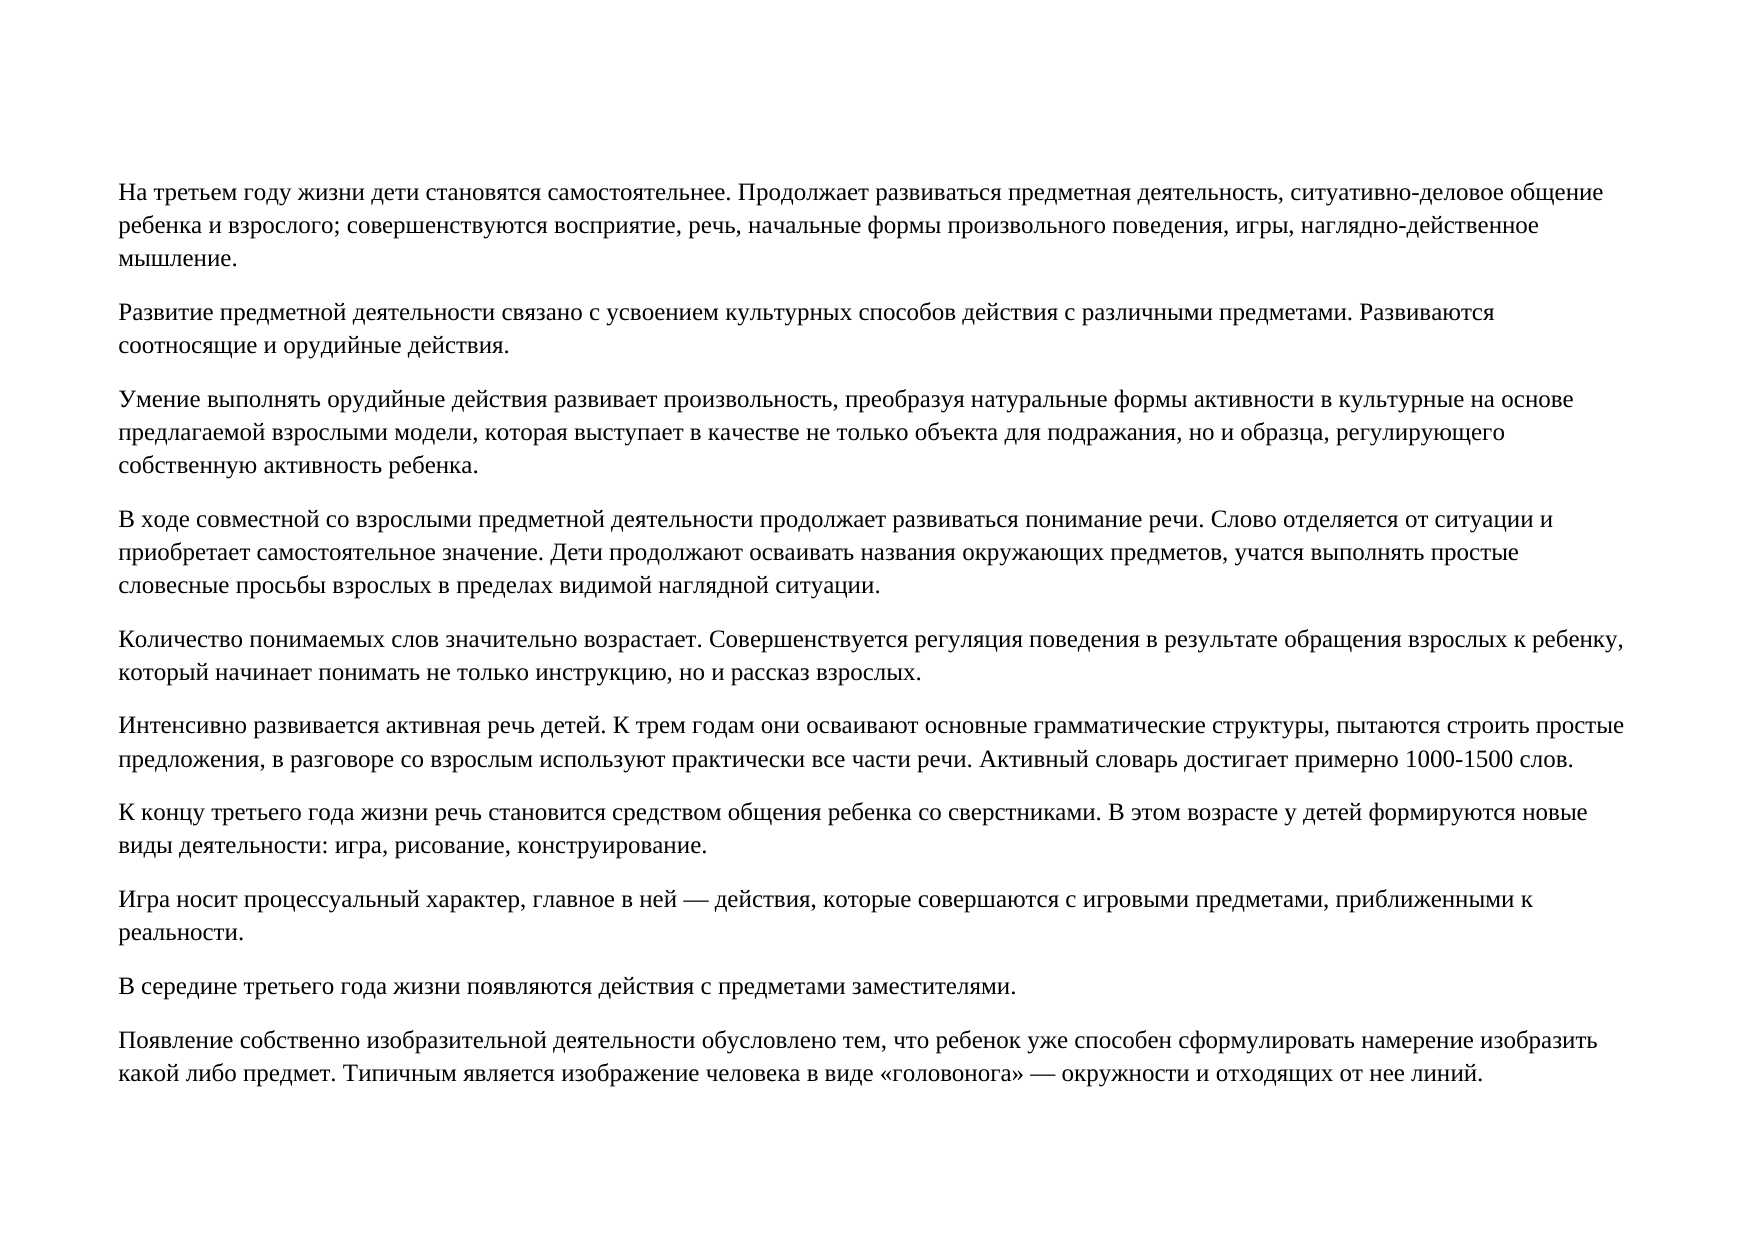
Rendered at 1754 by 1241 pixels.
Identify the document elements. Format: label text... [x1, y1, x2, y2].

text Игра носит процессуальный характер, главное в ней — действия, которые совершаются с игровыми предметами, приближенными к реальности. [118, 884, 1636, 946]
text В ходе совместной со взрослыми предметной деятельности продолжает развиваться понимание речи. Слово отделяется от ситуации и приобретает самостоятельное значение. Дети продолжают осваивать названия окружающих предметов, учатся выполнять простые словесные просьбы взрослых в пределах видимой наглядной ситуации. [118, 504, 1636, 599]
text Развитие предметной деятельности связано с усвоением культурных способов действия с различными предметами. Развиваются соотносящие и орудийные действия. [118, 297, 1636, 359]
text В середине третьего года жизни появляются действия с предметами заместителями. [118, 971, 1636, 1000]
text Появление собственно изобразительной деятельности обусловлено тем, что ребенок уже способен сформулировать намерение изобразить какой либо предмет. Типичным является изображение человека в виде «головонога» — окружности и отходящих от нее линий. [118, 1025, 1636, 1087]
text Интенсивно развивается активная речь детей. К трем годам они осваивают основные грамматические структуры, пытаются строить простые предложения, в разговоре со взрослым используют практически все части речи. Активный словарь достигает примерно 1000-1500 слов. [118, 711, 1636, 772]
text На третьем году жизни дети становятся самостоятельнее. Продолжает развиваться предметная деятельность, ситуативно-деловое общение ребенка и взрослого; совершенствуются восприятие, речь, начальные формы произвольного поведения, игры, наглядно-действенное мышление. [118, 177, 1636, 272]
text К концу третьего года жизни речь становится средством общения ребенка со сверстниками. В этом возрасте у детей формируются новые виды деятельности: игра, рисование, конструирование. [118, 797, 1636, 859]
text Умение выполнять орудийные действия развивает произвольность, преобразуя натуральные формы активности в культурные на основе предлагаемой взрослыми модели, которая выступает в качестве не только объекта для подражания, но и образца, регулирующего собственную активность ребенка. [118, 384, 1636, 479]
text Количество понимаемых слов значительно возрастает. Совершенствуется регуляция поведения в результате обращения взрослых к ребенку, который начинает понимать не только инструкцию, но и рассказ взрослых. [118, 624, 1636, 686]
